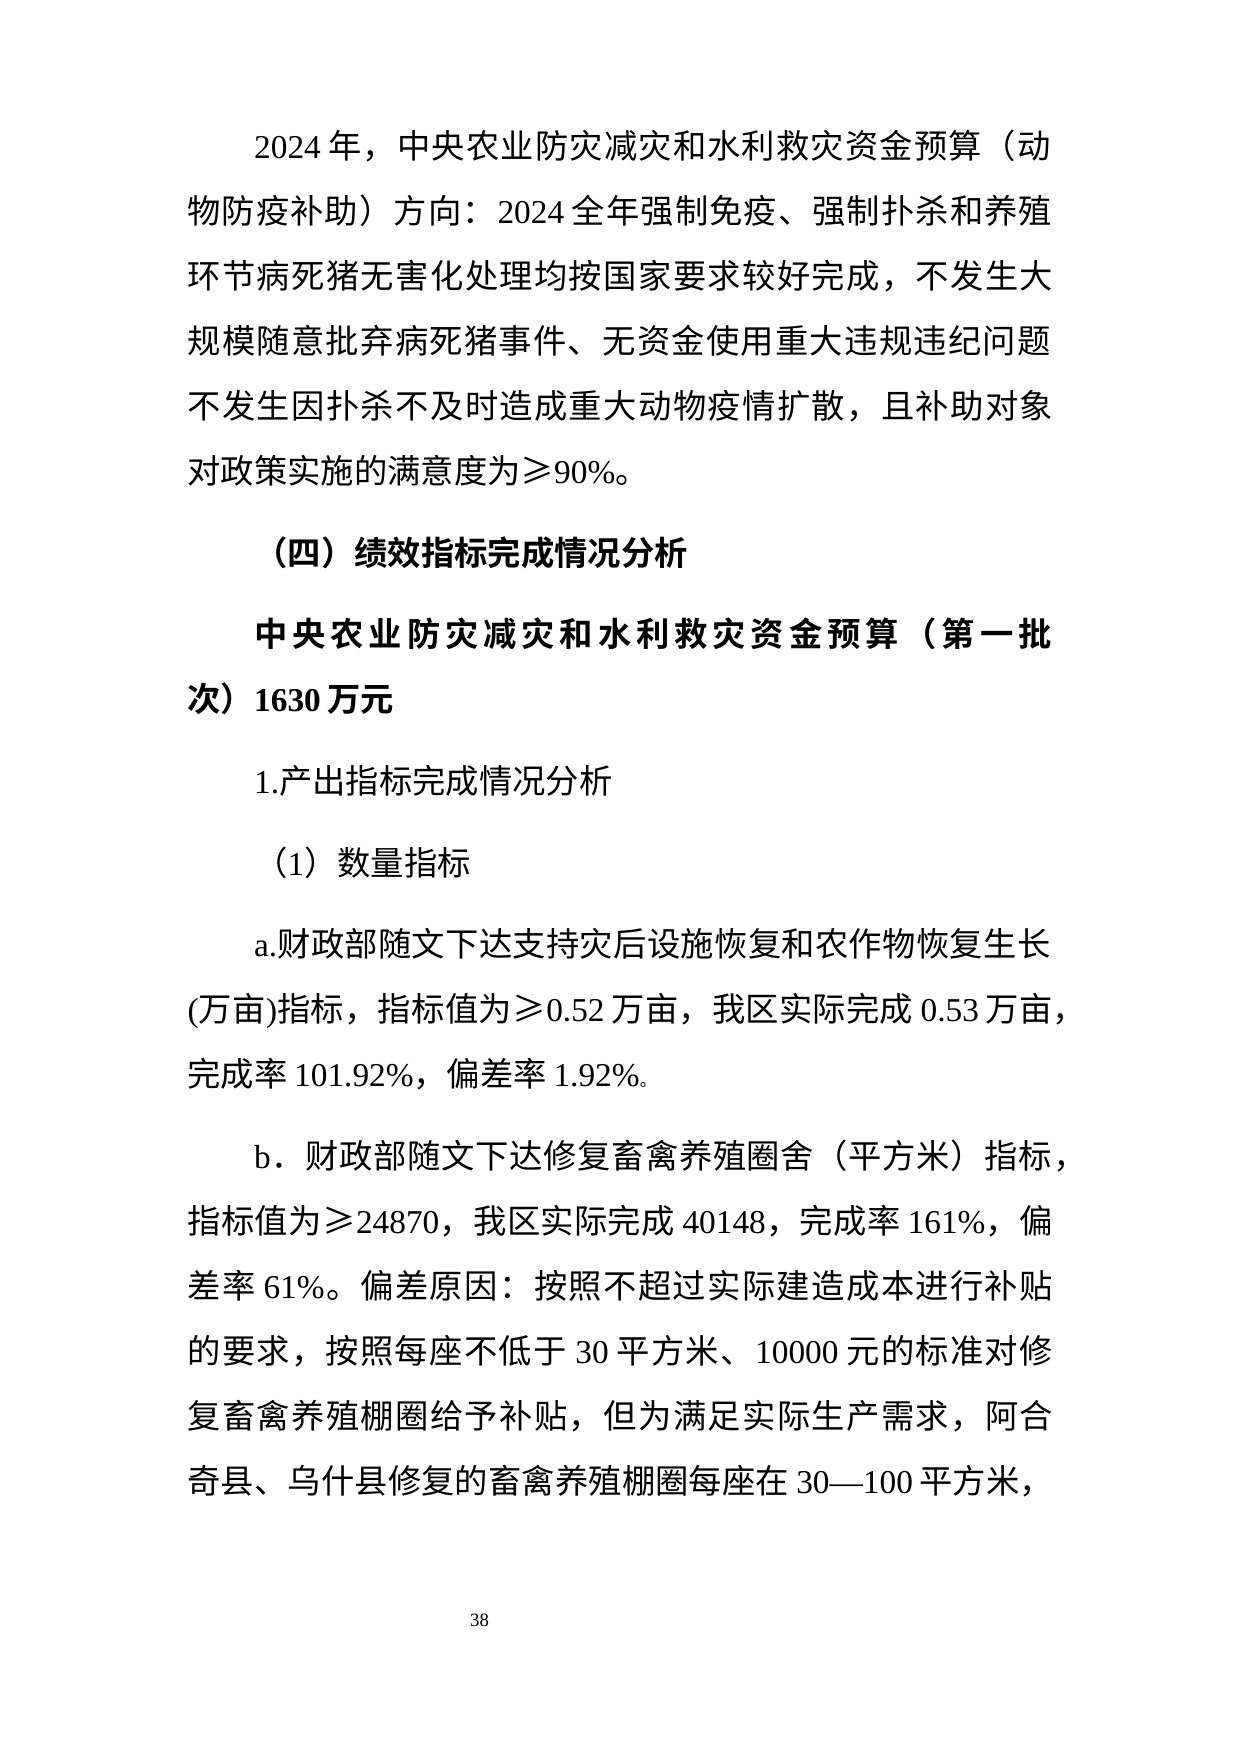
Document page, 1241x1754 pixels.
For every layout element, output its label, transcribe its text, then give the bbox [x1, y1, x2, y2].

text a.财政部随文下达支持灾后设施恢复和农作物恢复生长(万亩)指标，指标值为≥0.52万亩，我区实际完成0.53万亩，完成率101.92%，偏差率1.92%。 [187, 910, 1053, 1105]
text 中央农业防灾减灾和水利救灾资金预算（第一批次）1630万元 [187, 600, 1053, 730]
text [187, 1121, 1053, 1555]
text （四）绩效指标完成情况分析 [187, 518, 1053, 583]
text 1.产出指标完成情况分析 [187, 746, 1053, 811]
text 2024年，中央农业防灾减灾和水利救灾资金预算（动物防疫补助）方向：2024全年强制免疫、强制扑杀和养殖环节病死猪无害化处理均按国家要求较好完成，不发生大规模随意批弃病死猪事件、无资金使用重大违规违纪问题、不发生因扑杀不及时造成重大动物疫情扩散，且补助对象对政策实施的满意度为≥90%。 [187, 111, 1053, 501]
text （1）数量指标 [187, 828, 1053, 893]
